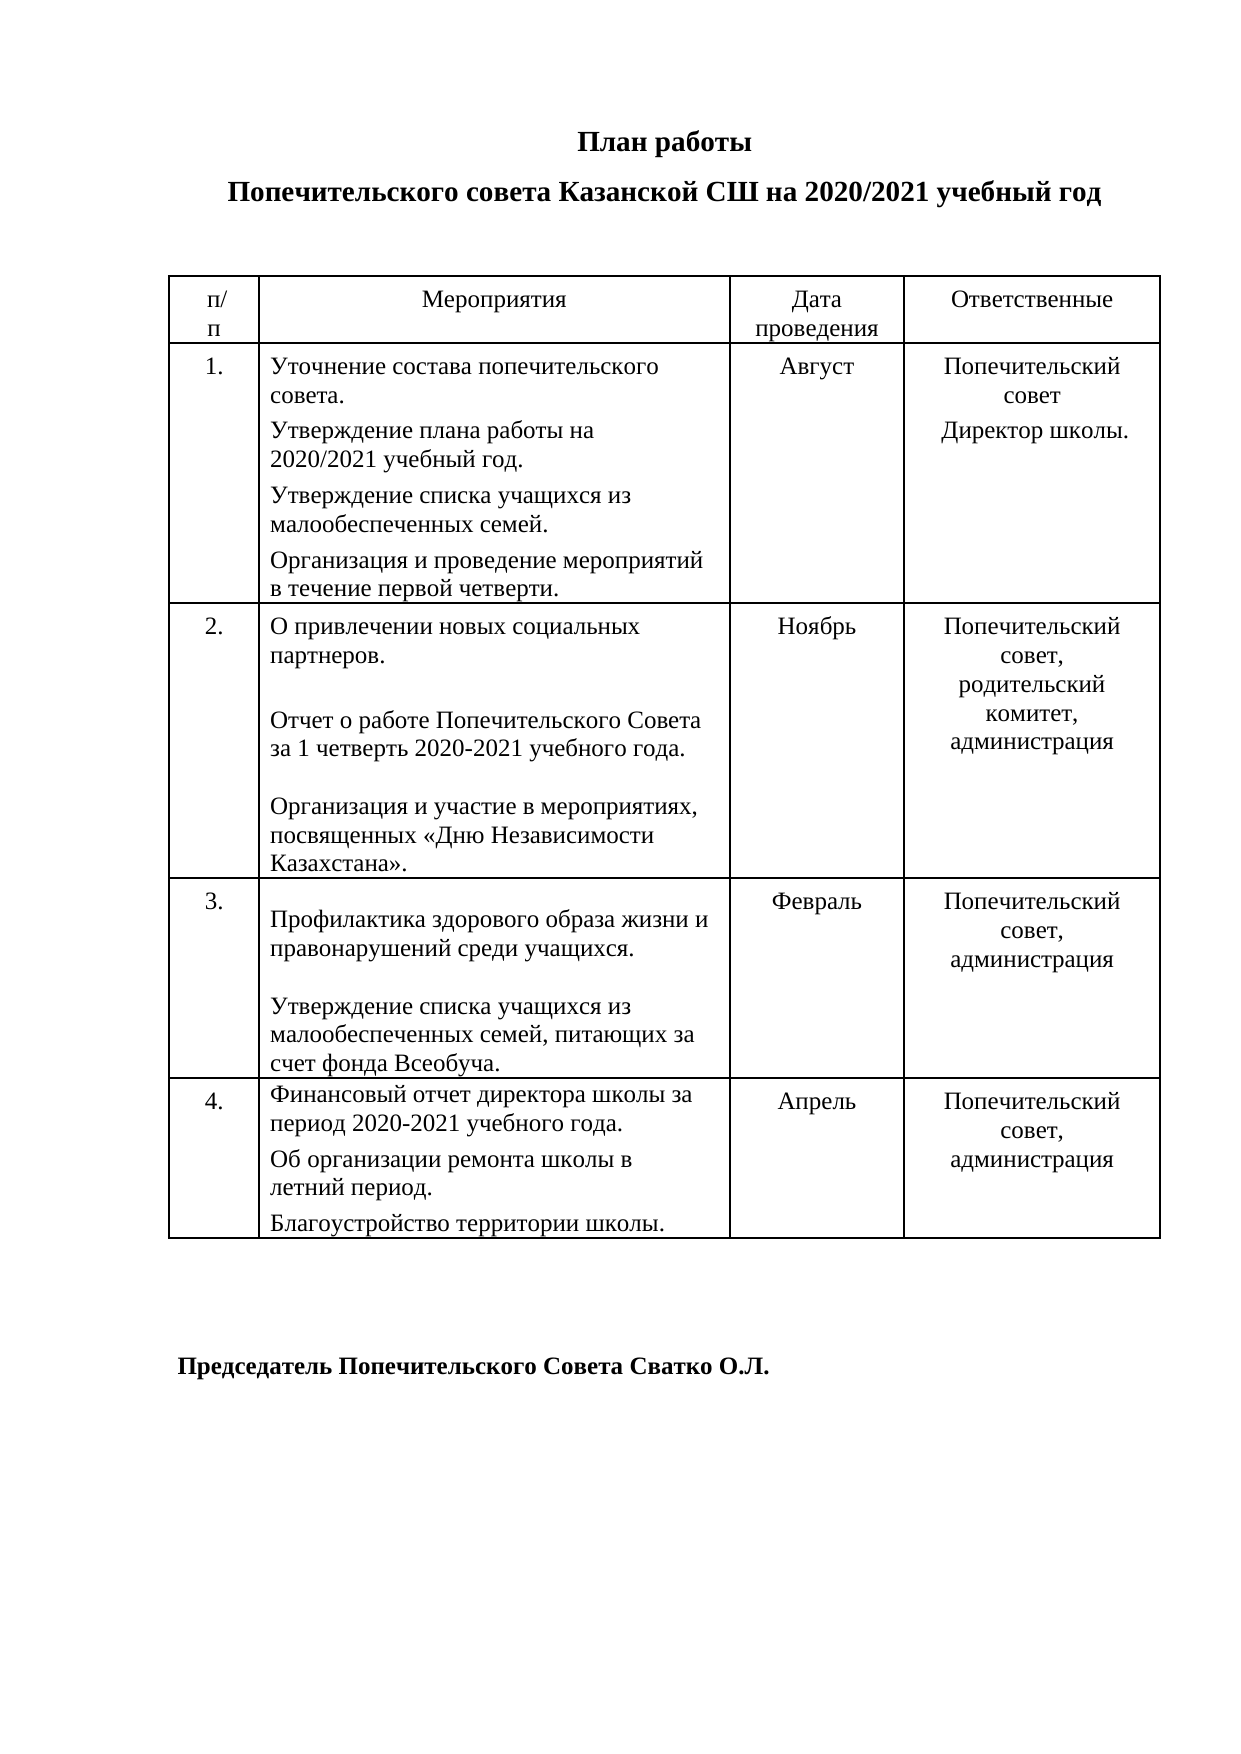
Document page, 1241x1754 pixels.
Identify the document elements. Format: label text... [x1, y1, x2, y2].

table_cell Профилактика здорового образа жизни и правонарушений среди учащихся. Утверждение списка учащихся из малообеспеченных семей, питающих за счет фонда Всеобуча. [260, 879, 729, 1077]
table_header Дата проведения [731, 277, 903, 342]
text План работы [177, 124, 1152, 158]
table_cell О привлечении новых социальных партнеров. Отчет о работе Попечительского Совета за 1 четверть 2020-2021 учебного года. Организация и участие в мероприятиях, посвященных «Дню Независимости Казахстана». [260, 604, 729, 877]
table_header п/п [170, 277, 258, 342]
table_cell Февраль [731, 879, 903, 1077]
table_header Мероприятия [260, 277, 729, 342]
text Председатель Попечительского Совета Сватко О.Л. [177, 1351, 1152, 1379]
table_cell Август [731, 344, 903, 602]
table_cell 4. [170, 1079, 258, 1237]
table_cell Попечительский совет Директор школы. [905, 344, 1159, 602]
table_cell Попечительский совет, родительский комитет, администрация [905, 604, 1159, 877]
table_cell 3. [170, 879, 258, 1077]
table_cell Финансовый отчет директора школы за период 2020-2021 учебного года. Об организации ремонта школы в летний период. Благоустройство территории школы. [260, 1079, 729, 1237]
table_cell Уточнение состава попечительского совета. Утверждение плана работы на 2020/2021 учебный год. Утверждение списка учащихся из малообеспеченных семей. Организация и проведение мероприятий в течение первой четверти. [260, 344, 729, 602]
table_cell Попечительский совет, администрация [905, 1079, 1159, 1237]
text Попечительского совета Казанской СШ на 2020/2021 учебный год [177, 174, 1152, 208]
table_header Ответственные [905, 277, 1159, 342]
table_cell Ноябрь [731, 604, 903, 877]
table_cell 1. [170, 344, 258, 602]
table_cell Апрель [731, 1079, 903, 1237]
table_cell 2. [170, 604, 258, 877]
table_cell Попечительский совет, администрация [905, 879, 1159, 1077]
